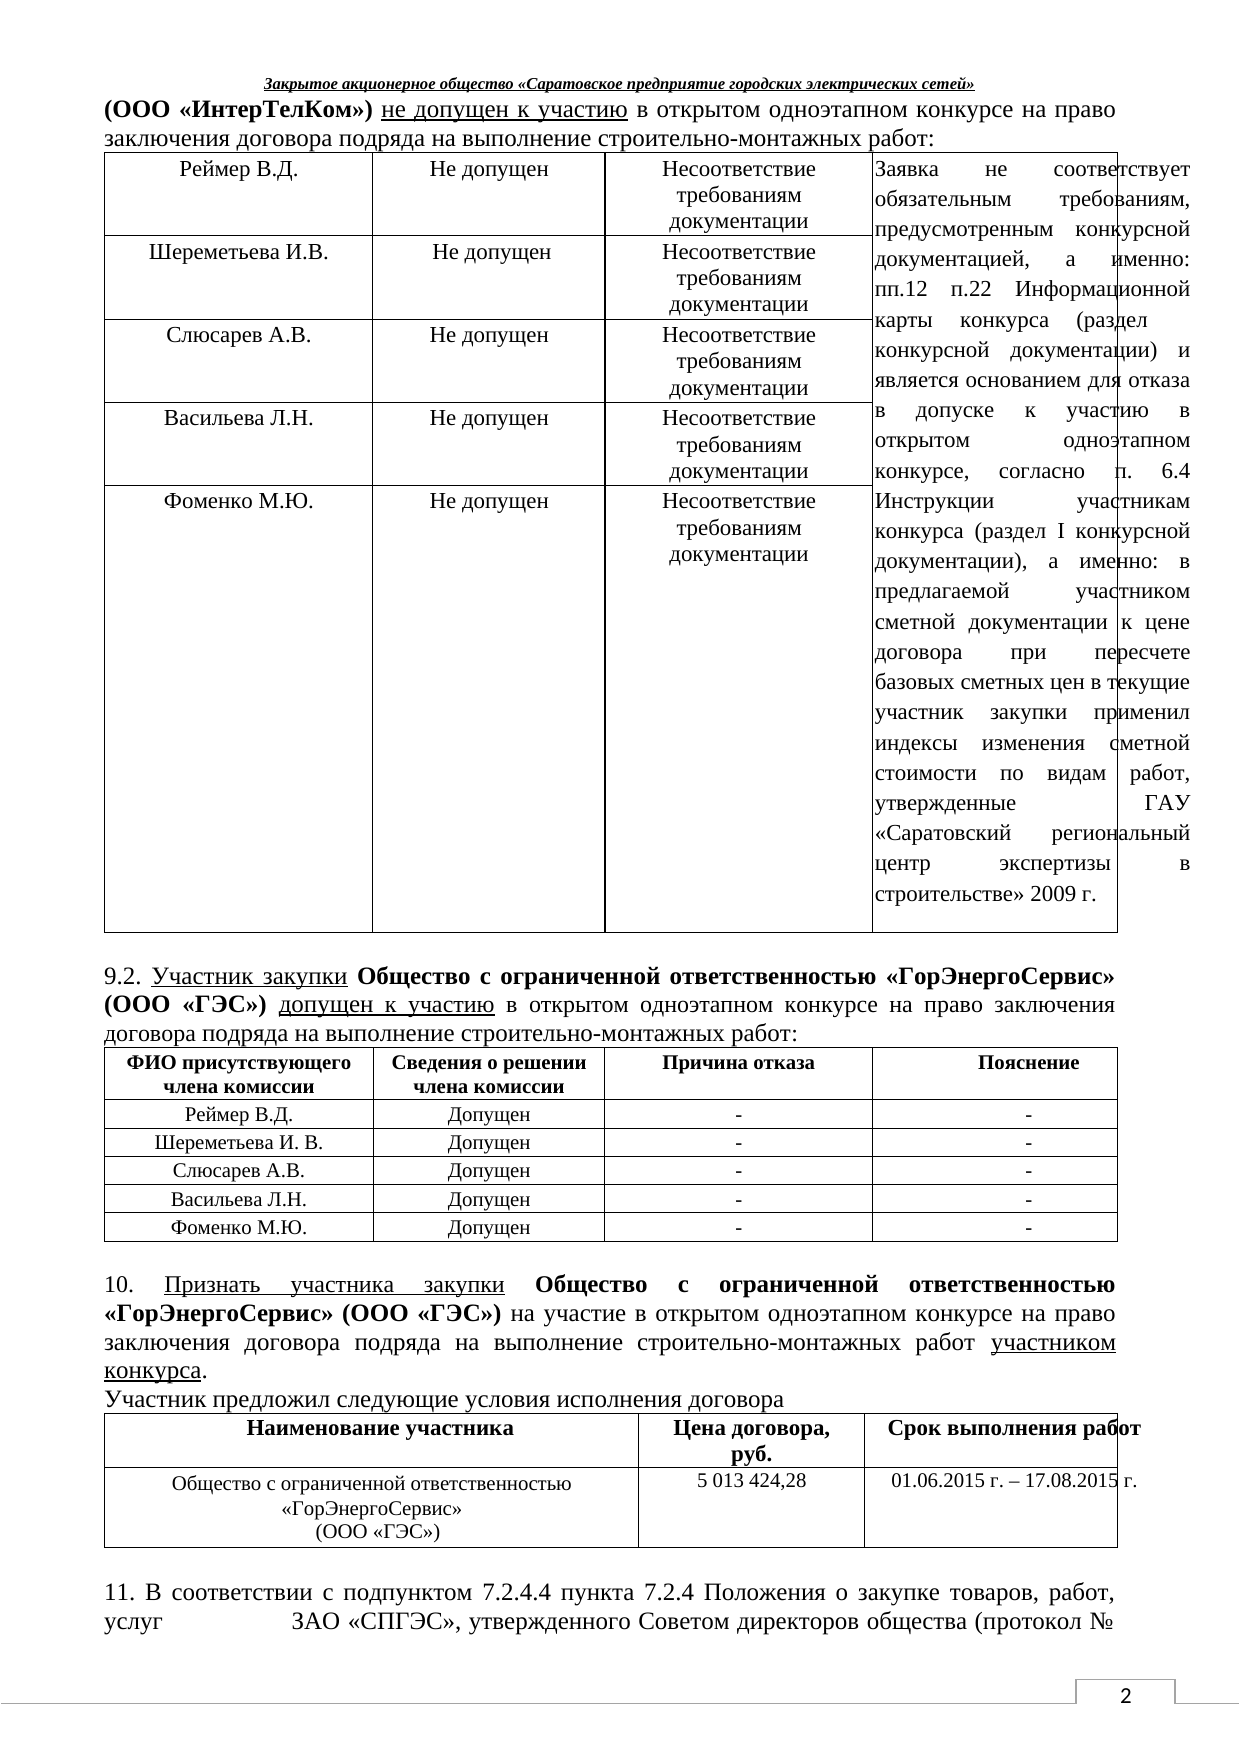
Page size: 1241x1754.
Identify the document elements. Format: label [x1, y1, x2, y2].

table_header [103, 93, 1118, 1636]
